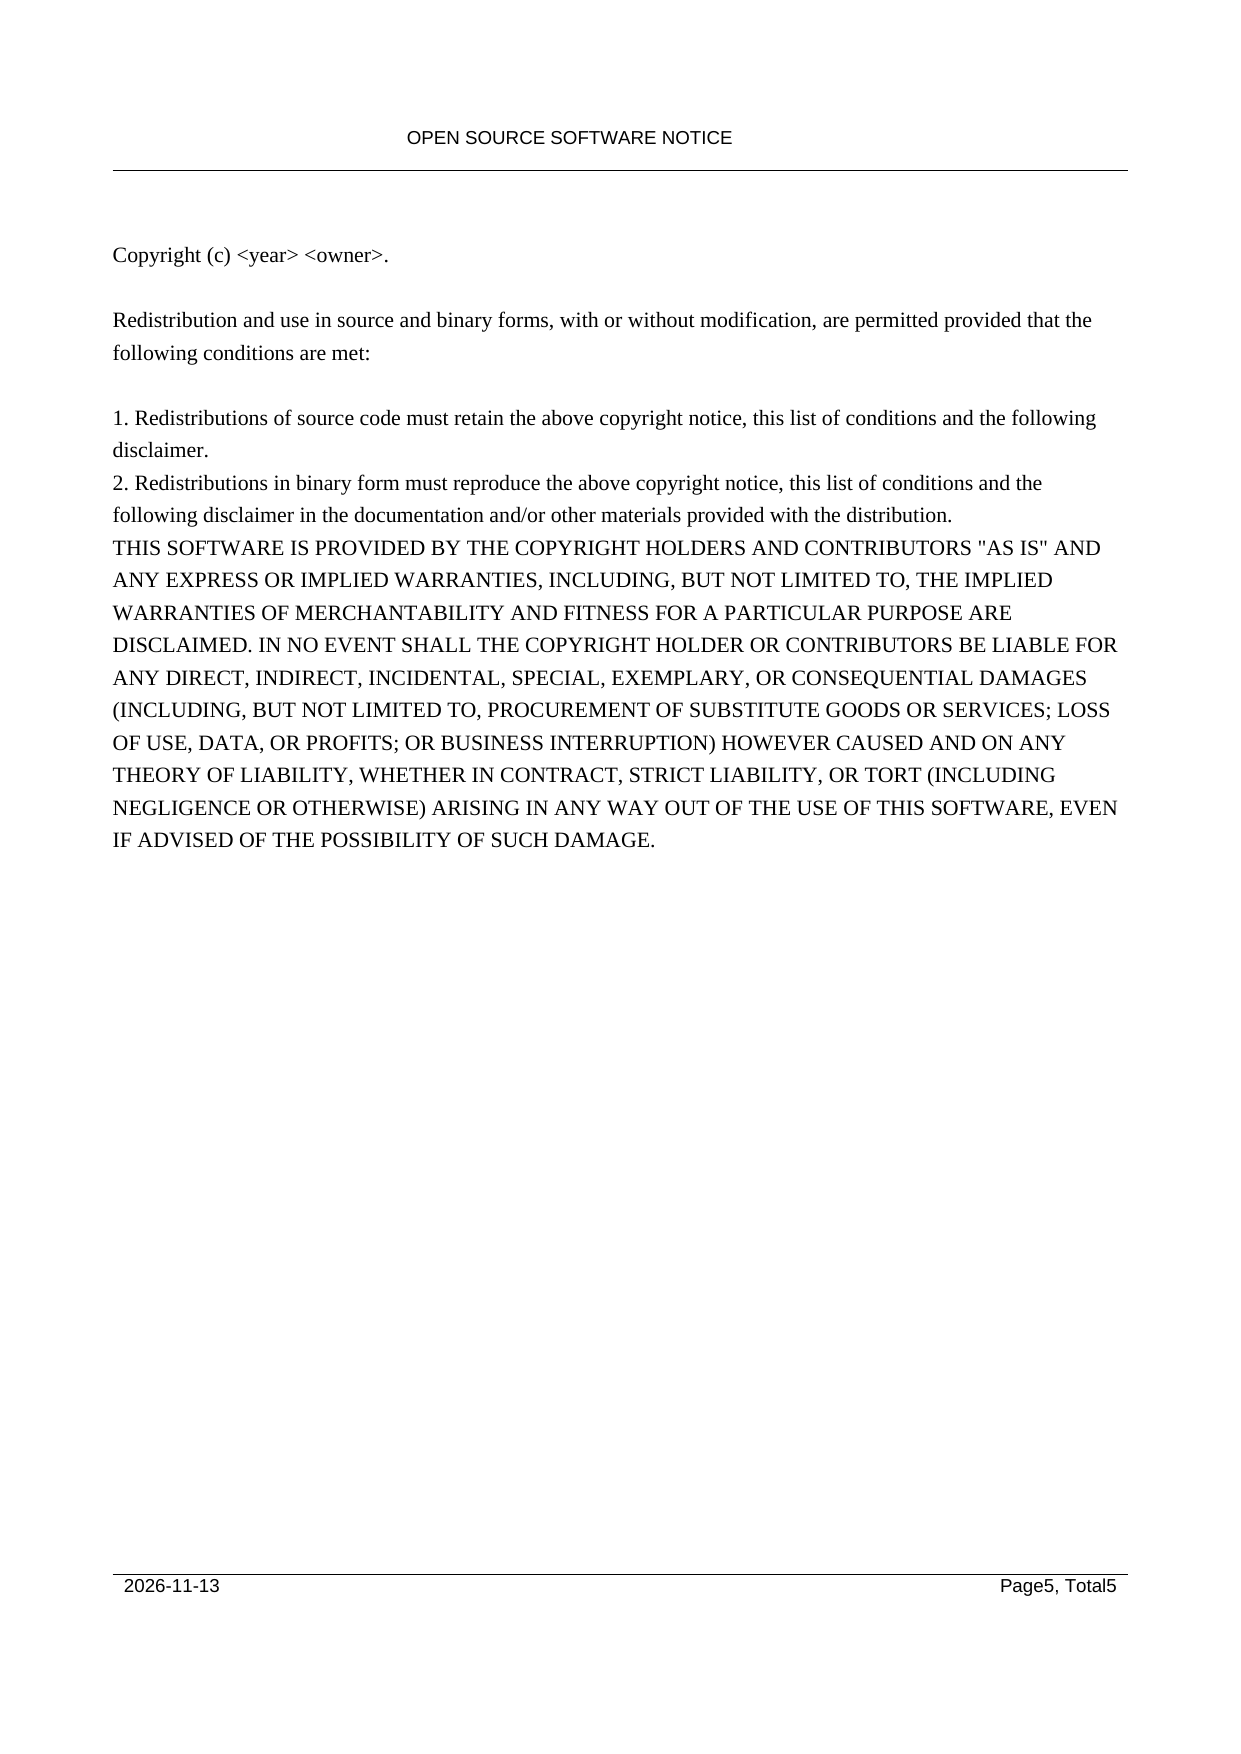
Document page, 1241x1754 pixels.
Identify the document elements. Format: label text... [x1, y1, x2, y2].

text 1. Redistributions of source code must retain the above copyright notice, this list of conditions and the following disclaimer. [112, 401, 1128, 466]
text 2. Redistributions in binary form must reproduce the above copyright notice, this list of conditions and the following disclaimer in the documentation and/or other materials provided with the distribution. [112, 466, 1128, 531]
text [112, 206, 1128, 271]
text THIS SOFTWARE IS PROVIDED BY THE COPYRIGHT HOLDERS AND CONTRIBUTORS "AS IS" AND ANY EXPRESS OR IMPLIED WARRANTIES, INCLUDING, BUT NOT LIMITED TO, THE IMPLIED WARRANTIES OF MERCHANTABILITY AND FITNESS FOR A PARTICULAR PURPOSE ARE DISCLAIMED. IN NO EVENT SHALL THE COPYRIGHT HOLDER OR CONTRIBUTORS BE LIABLE FOR ANY DIRECT, INDIRECT, INCIDENTAL, SPECIAL, EXEMPLARY, OR CONSEQUENTIAL DAMAGES (INCLUDING, BUT NOT LIMITED TO, PROCUREMENT OF SUBSTITUTE GOODS OR SERVICES; LOSS OF USE, DATA, OR PROFITS; OR BUSINESS INTERRUPTION) HOWEVER CAUSED AND ON ANY THEORY OF LIABILITY, WHETHER IN CONTRACT, STRICT LIABILITY, OR TORT (INCLUDING NEGLIGENCE OR OTHERWISE) ARISING IN ANY WAY OUT OF THE USE OF THIS SOFTWARE, EVEN IF ADVISED OF THE POSSIBILITY OF SUCH DAMAGE. [112, 531, 1128, 889]
text Redistribution and use in source and binary forms, with or without modification, are permitted provided that the following conditions are met: [112, 304, 1128, 369]
